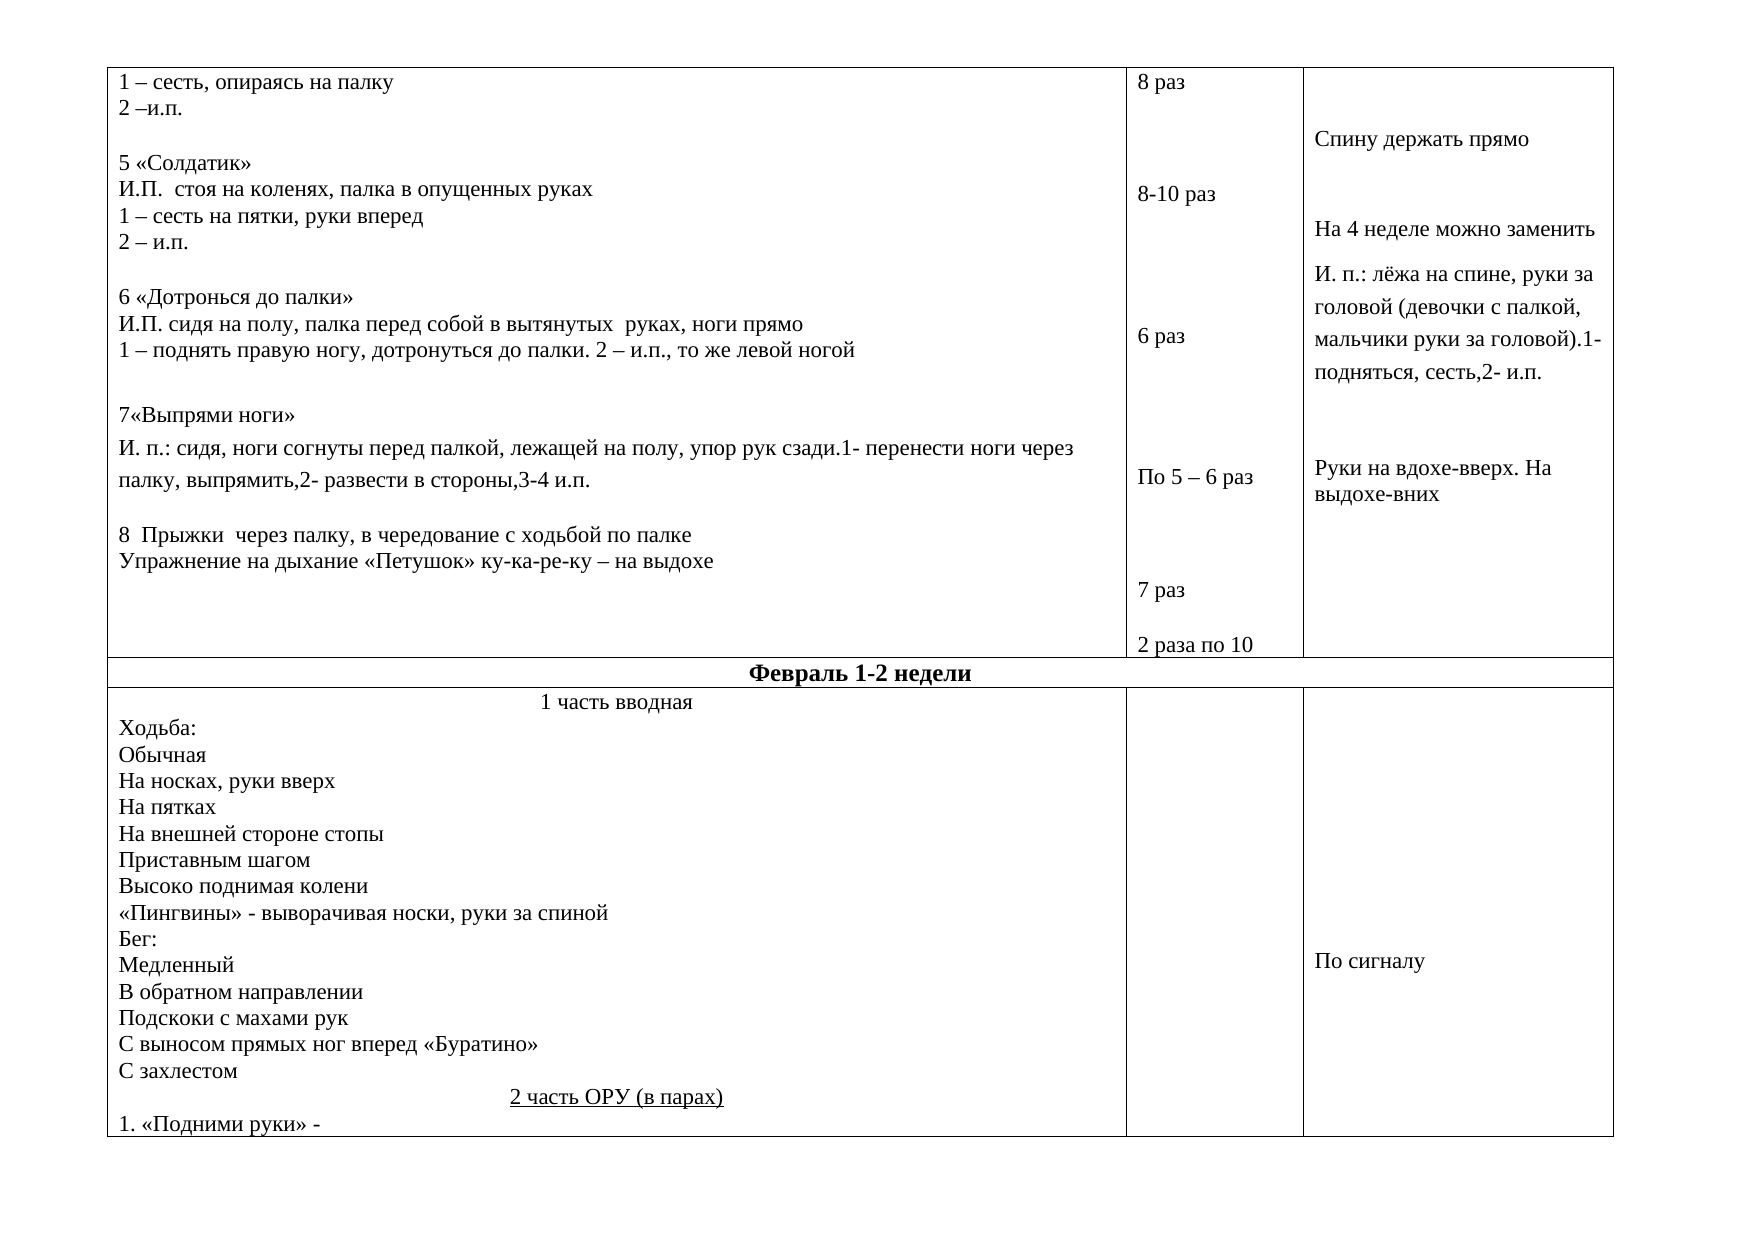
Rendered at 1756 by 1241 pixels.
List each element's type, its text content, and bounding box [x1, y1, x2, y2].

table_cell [1304, 688, 1613, 1136]
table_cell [108, 688, 1126, 1136]
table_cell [108, 68, 1126, 657]
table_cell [1127, 68, 1303, 657]
table_cell Февраль 1-2 недели [108, 658, 1613, 687]
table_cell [1127, 688, 1303, 1136]
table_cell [1304, 68, 1613, 657]
